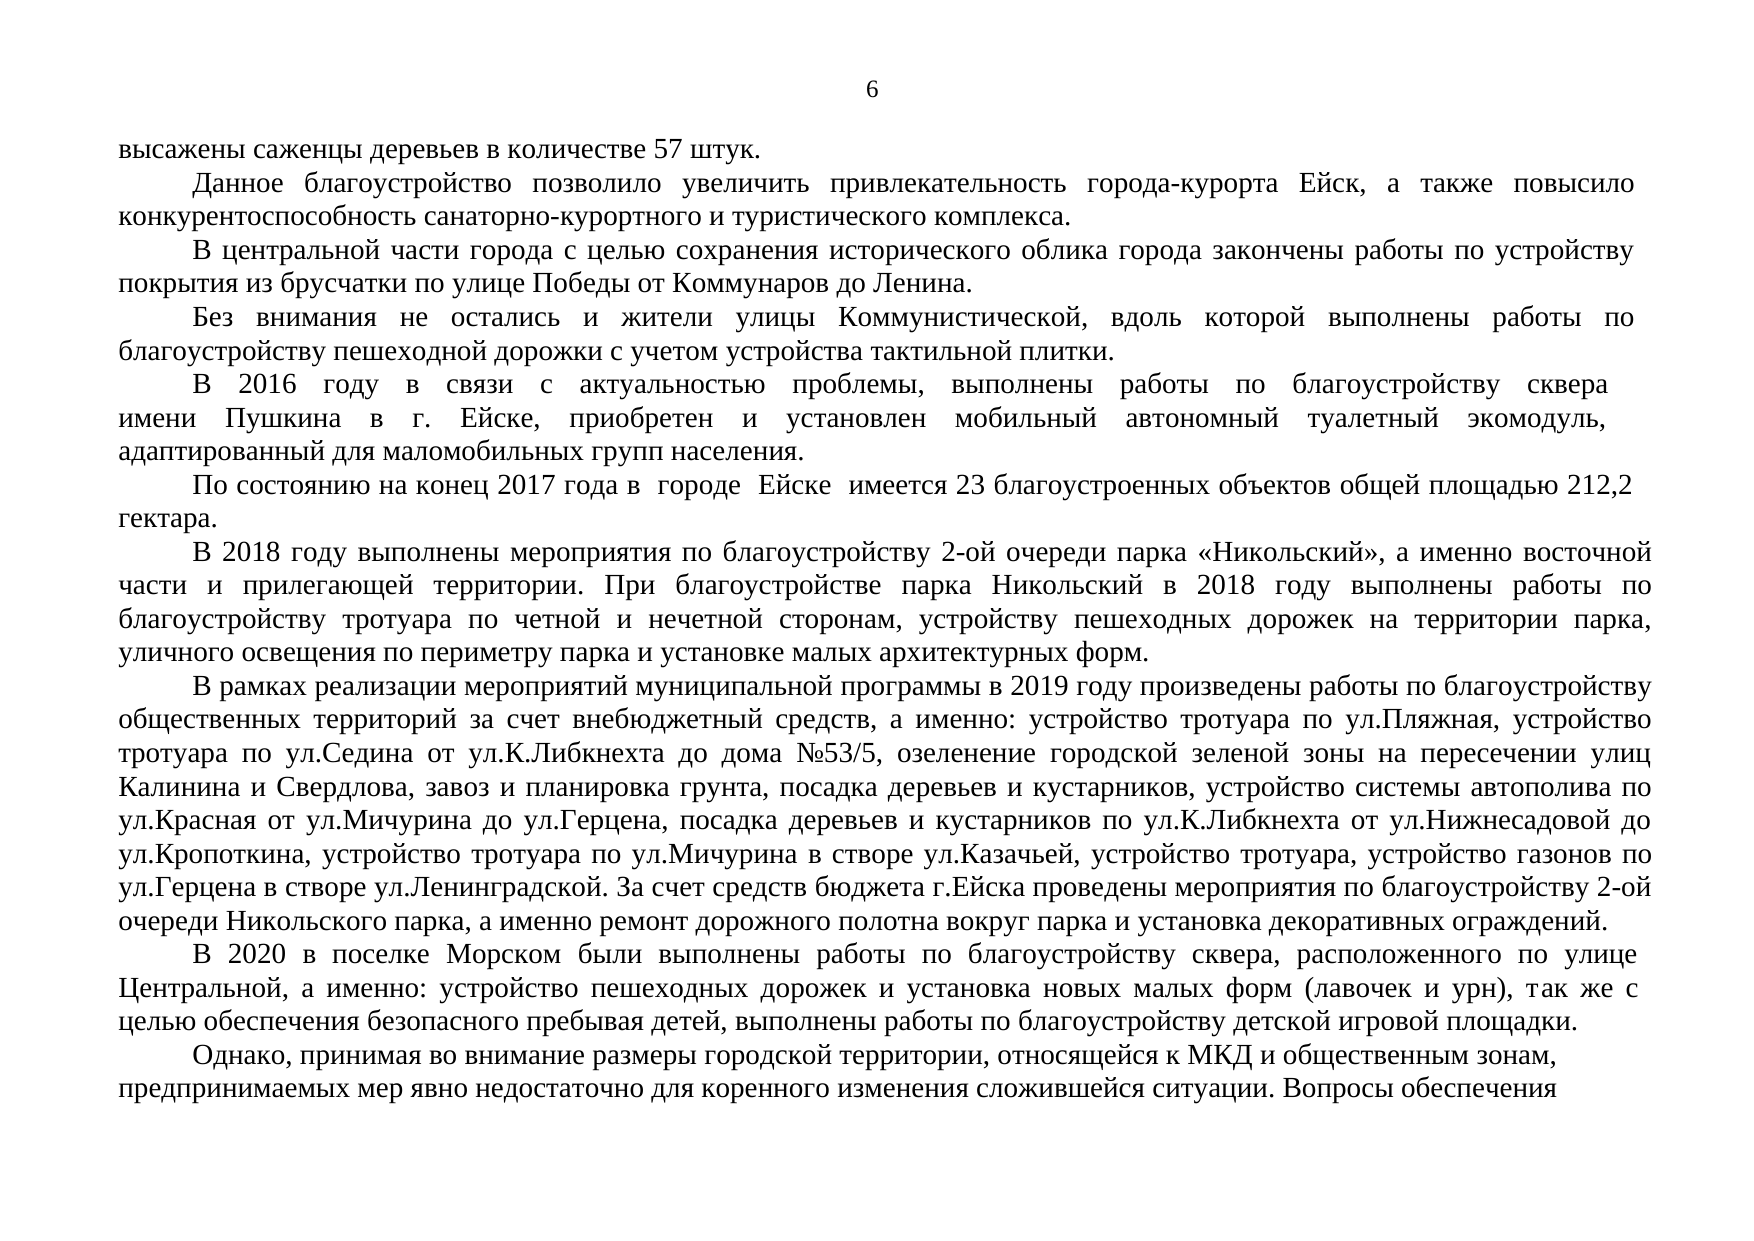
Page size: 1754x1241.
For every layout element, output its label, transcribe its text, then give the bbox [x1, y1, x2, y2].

text В рамках реализации мероприятий муниципальной программы в 2019 году произведены работы по благоустройству общественных территорий за счет внебюджетный средств, а именно: устройство тротуара по ул.Пляжная, устройство тротуара по ул.Седина от ул.К.Либкнехта до дома №53/5, озеленение городской зеленой зоны на пересечении улиц Калинина и Свердлова, завоз и планировка грунта, посадка деревьев и кустарников, устройство системы автополива по ул.Красная от ул.Мичурина до ул.Герцена, посадка деревьев и кустарников по ул.К.Либкнехта от ул.Нижнесадовой до ул.Кропоткина, устройство тротуара по ул.Мичурина в створе ул.Казачьей, устройство тротуара, устройство газонов по ул.Герцена в створе ул.Ленинградской. За счет средств бюджета г.Ейска проведены мероприятия по благоустройству 2-ой очереди Никольского парка, а именно ремонт дорожного полотна вокруг парка и установка декоративных ограждений. [118, 668, 1653, 936]
text По состоянию на конец 2017 года в городе Ейске имеется 23 благоустроенных объектов общей площадью 212,2 гектара. [118, 467, 1636, 534]
text В 2020 в поселке Морском были выполнены работы по благоустройству сквера, расположенного по улице Центральной, а именно: устройство пешеходных дорожек и установка новых малых форм (лавочек и урн), так же с целью обеспечения безопасного пребывая детей, выполнены работы по благоустройству детской игровой площадки. [118, 936, 1639, 1037]
text Данное благоустройство позволило увеличить привлекательность города-курорта Ейск, а также повысило конкурентоспособность санаторно-курортного и туристического комплекса. [118, 165, 1636, 232]
text В 2018 году выполнены мероприятия по благоустройству 2-ой очереди парка «Никольский», а именно восточной части и прилегающей территории. При благоустройстве парка Никольский в 2018 году выполнены работы по благоустройству тротуара по четной и нечетной сторонам, устройству пешеходных дорожек на территории парка, уличного освещения по периметру парка и установке малых архитектурных форм. [118, 534, 1653, 668]
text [118, 1037, 1654, 1104]
text В 2016 году в связи с актуальностью проблемы, выполнены работы по благоустройству сквера имени Пушкина в г. Ейске, приобретен и установлен мобильный автономный туалетный экомодуль, адаптированный для маломобильных групп населения. [118, 366, 1636, 467]
text В центральной части города с целью сохранения исторического облика города закончены работы по устройству покрытия из брусчатки по улице Победы от Коммунаров до Ленина. [118, 232, 1636, 299]
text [118, 131, 1636, 165]
text Без внимания не остались и жители улицы Коммунистической, вдоль которой выполнены работы по благоустройству пешеходной дорожки с учетом устройства тактильной плитки. [118, 299, 1636, 366]
